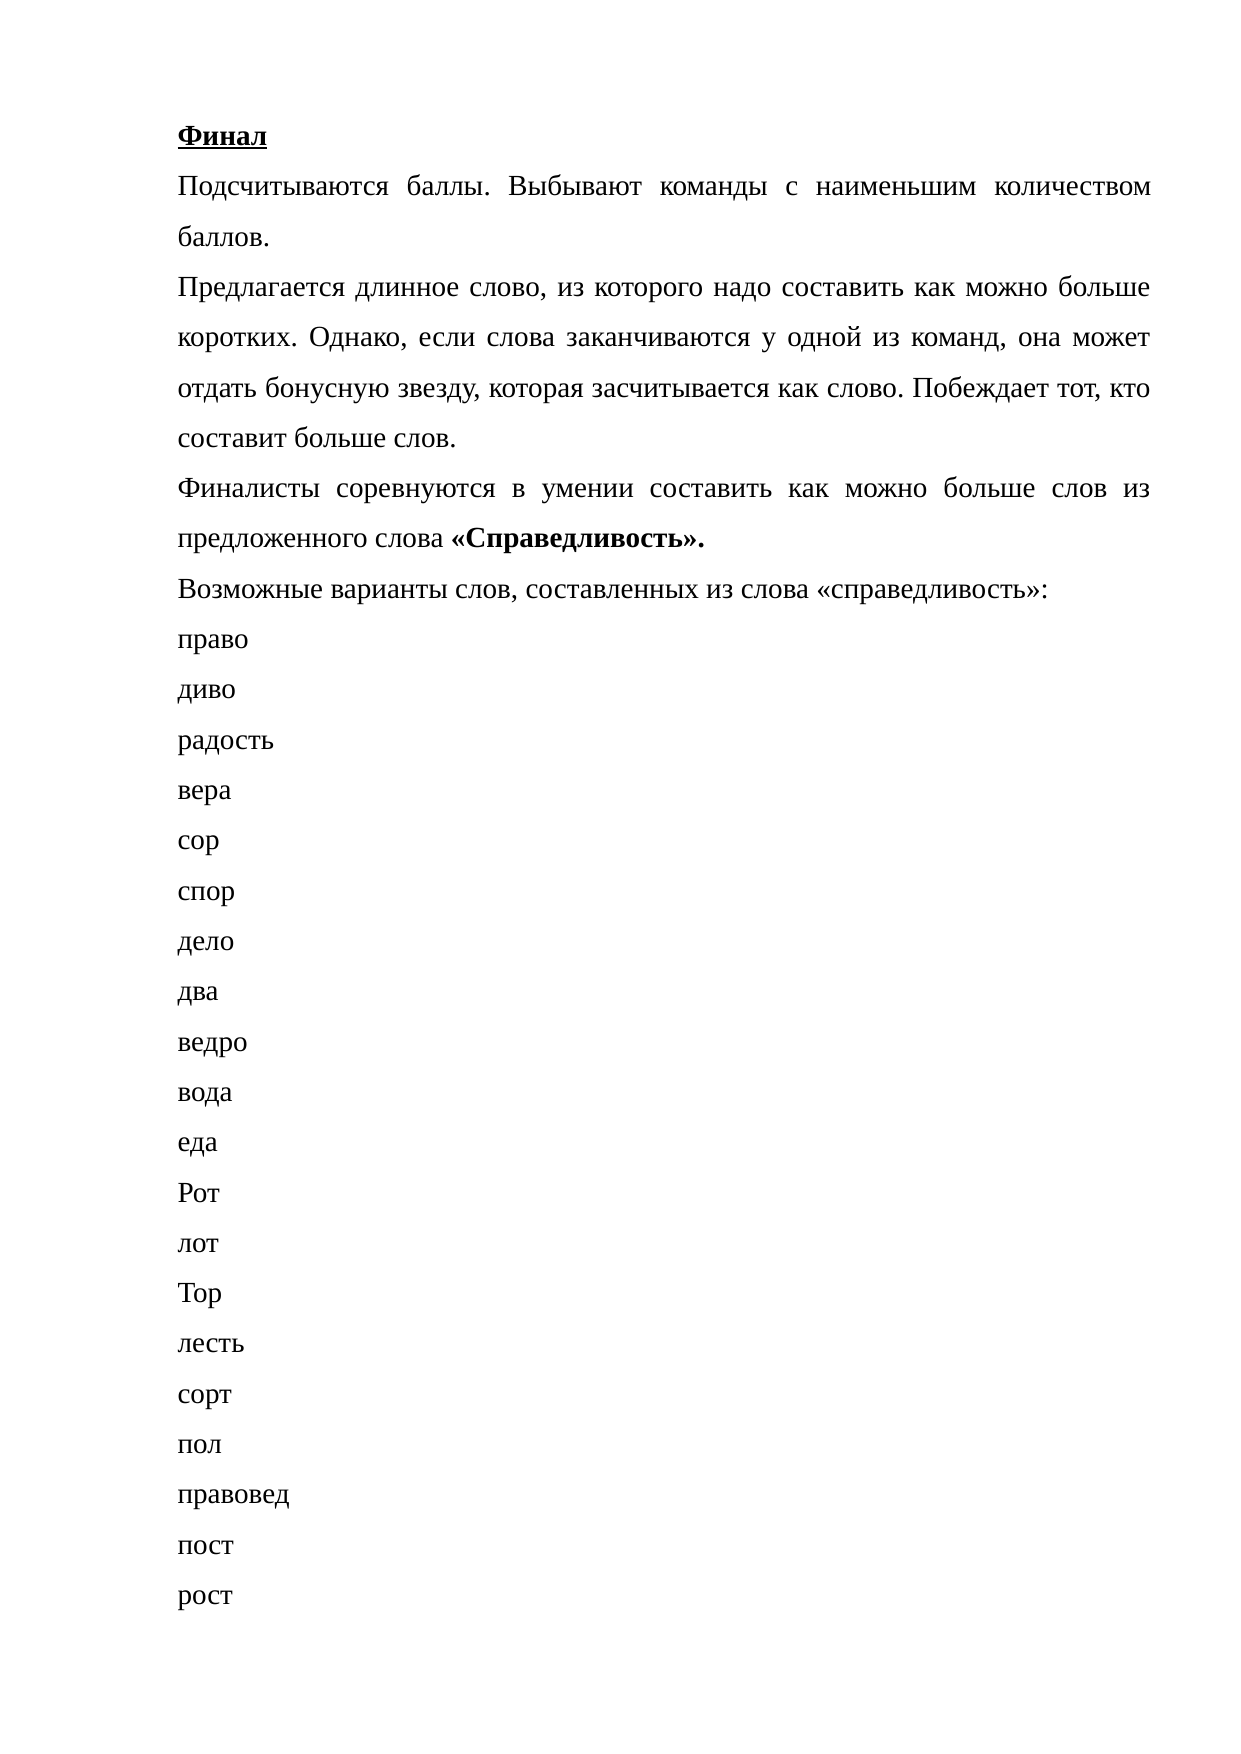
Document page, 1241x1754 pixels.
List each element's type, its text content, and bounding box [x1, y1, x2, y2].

text Подсчитываются баллы. Выбывают команды с наименьшим количеством баллов. [177, 168, 1152, 252]
text Возможные варианты слов, составленных из слова «справедливость»: [177, 571, 1152, 604]
text рост [177, 1577, 1152, 1611]
text Финал [177, 118, 1152, 152]
text пост [177, 1527, 1152, 1560]
text спор [177, 873, 1152, 906]
text еда [177, 1124, 1152, 1158]
text правовед [177, 1477, 1152, 1510]
text радость [177, 722, 1152, 755]
text диво [177, 672, 1152, 705]
text Предлагается длинное слово, из которого надо составить как можно больше коротких. Однако, если слова заканчиваются у одной из команд, она может отдать бонусную звезду, которая засчитывается как слово. Побеждает тот, кто составит больше слов. [177, 269, 1152, 453]
text вера [177, 772, 1152, 806]
text вода [177, 1074, 1152, 1108]
text Рот [177, 1175, 1152, 1208]
text право [177, 621, 1152, 655]
text два [177, 973, 1152, 1007]
text пол [177, 1426, 1152, 1460]
text сор [177, 822, 1152, 856]
text Финалисты соревнуются в умении составить как можно больше слов из предложенного слова «Справедливость». [177, 470, 1152, 554]
text ведро [177, 1024, 1152, 1057]
text лесть [177, 1326, 1152, 1359]
text лот [177, 1225, 1152, 1258]
text сорт [177, 1376, 1152, 1409]
text Тор [177, 1275, 1152, 1309]
text дело [177, 923, 1152, 957]
